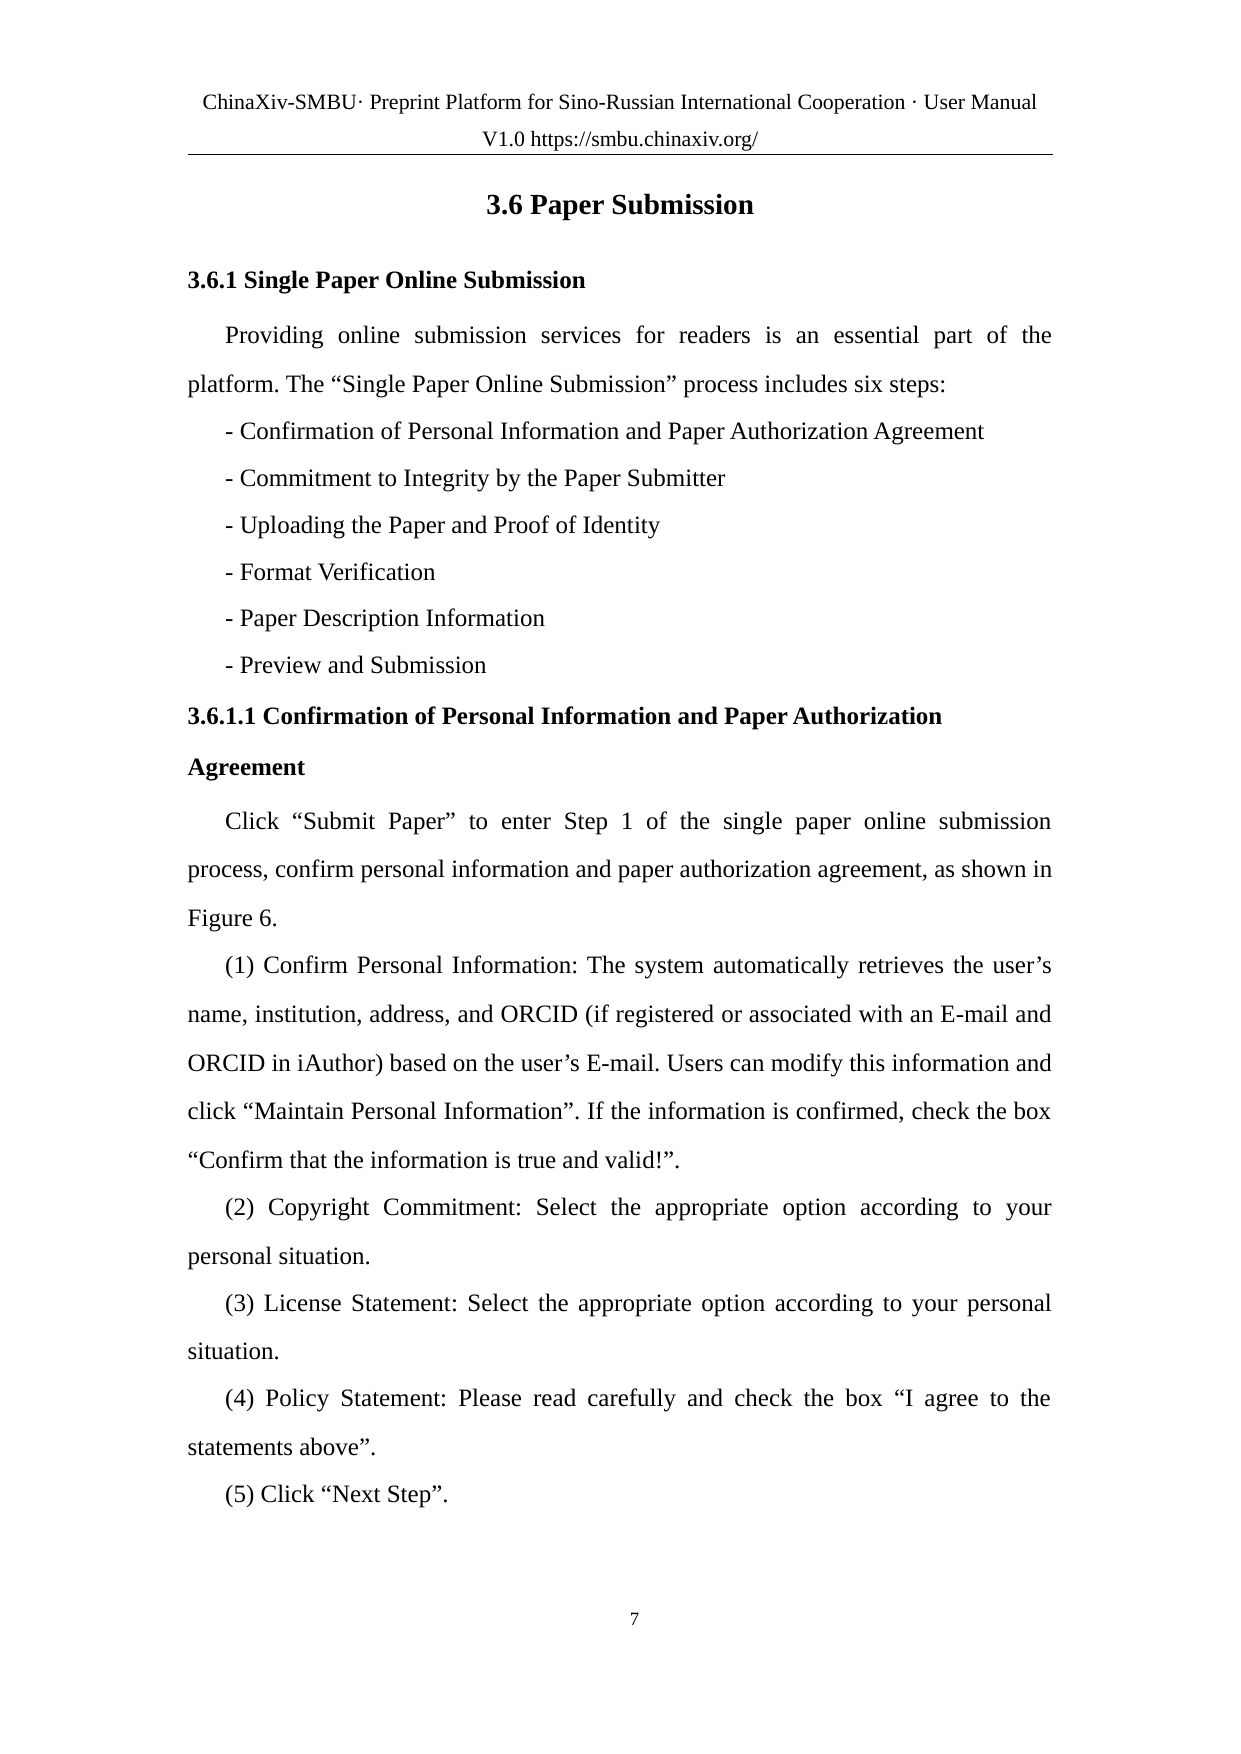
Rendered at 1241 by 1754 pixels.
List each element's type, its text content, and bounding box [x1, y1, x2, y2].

text - Uploading the Paper and Proof of Identity [187, 508, 1053, 540]
text - Preview and Submission [187, 648, 1053, 681]
text - Paper Description Information [187, 602, 1053, 634]
text (1) Confirm Personal Information: The system automatically retrieves the user’s name, institution, address, and ORCID (if registered or associated with an E-mail and ORCID in iAuthor) based on the user’s E-mail. Users can modify this information and click “Maintain Personal Information”. If the information is confirmed, check the box “Confirm that the information is true and valid!”. [187, 948, 1053, 1176]
subtitle 3.6 Paper Submission [187, 171, 1053, 236]
text - Format Verification [187, 555, 1053, 587]
subtitle 3.6.1.1 Confirmation of Personal Information and Paper Authorization Agreement [187, 699, 1053, 783]
text (3) License Statement: Select the appropriate option according to your personal situation. [187, 1286, 1053, 1367]
text Providing online submission services for readers is an essential part of the platform. The “Single Paper Online Submission” process includes six steps: [187, 318, 1053, 400]
text (4) Policy Statement: Please read carefully and check the box “I agree to the statements above”. [187, 1381, 1053, 1463]
text - Confirmation of Personal Information and Paper Authorization Agreement [187, 414, 1053, 447]
subtitle 3.6.1 Single Paper Online Submission [187, 263, 1053, 296]
text Click “Submit Paper” to enter Step 1 of the single paper online submission process, confirm personal information and paper authorization agreement, as shown in Figure 6. [187, 804, 1053, 934]
text (5) Click “Next Step”. [187, 1477, 1053, 1509]
text - Commitment to Integrity by the Paper Submitter [187, 461, 1053, 493]
text (2) Copyright Commitment: Select the appropriate option according to your personal situation. [187, 1190, 1053, 1271]
